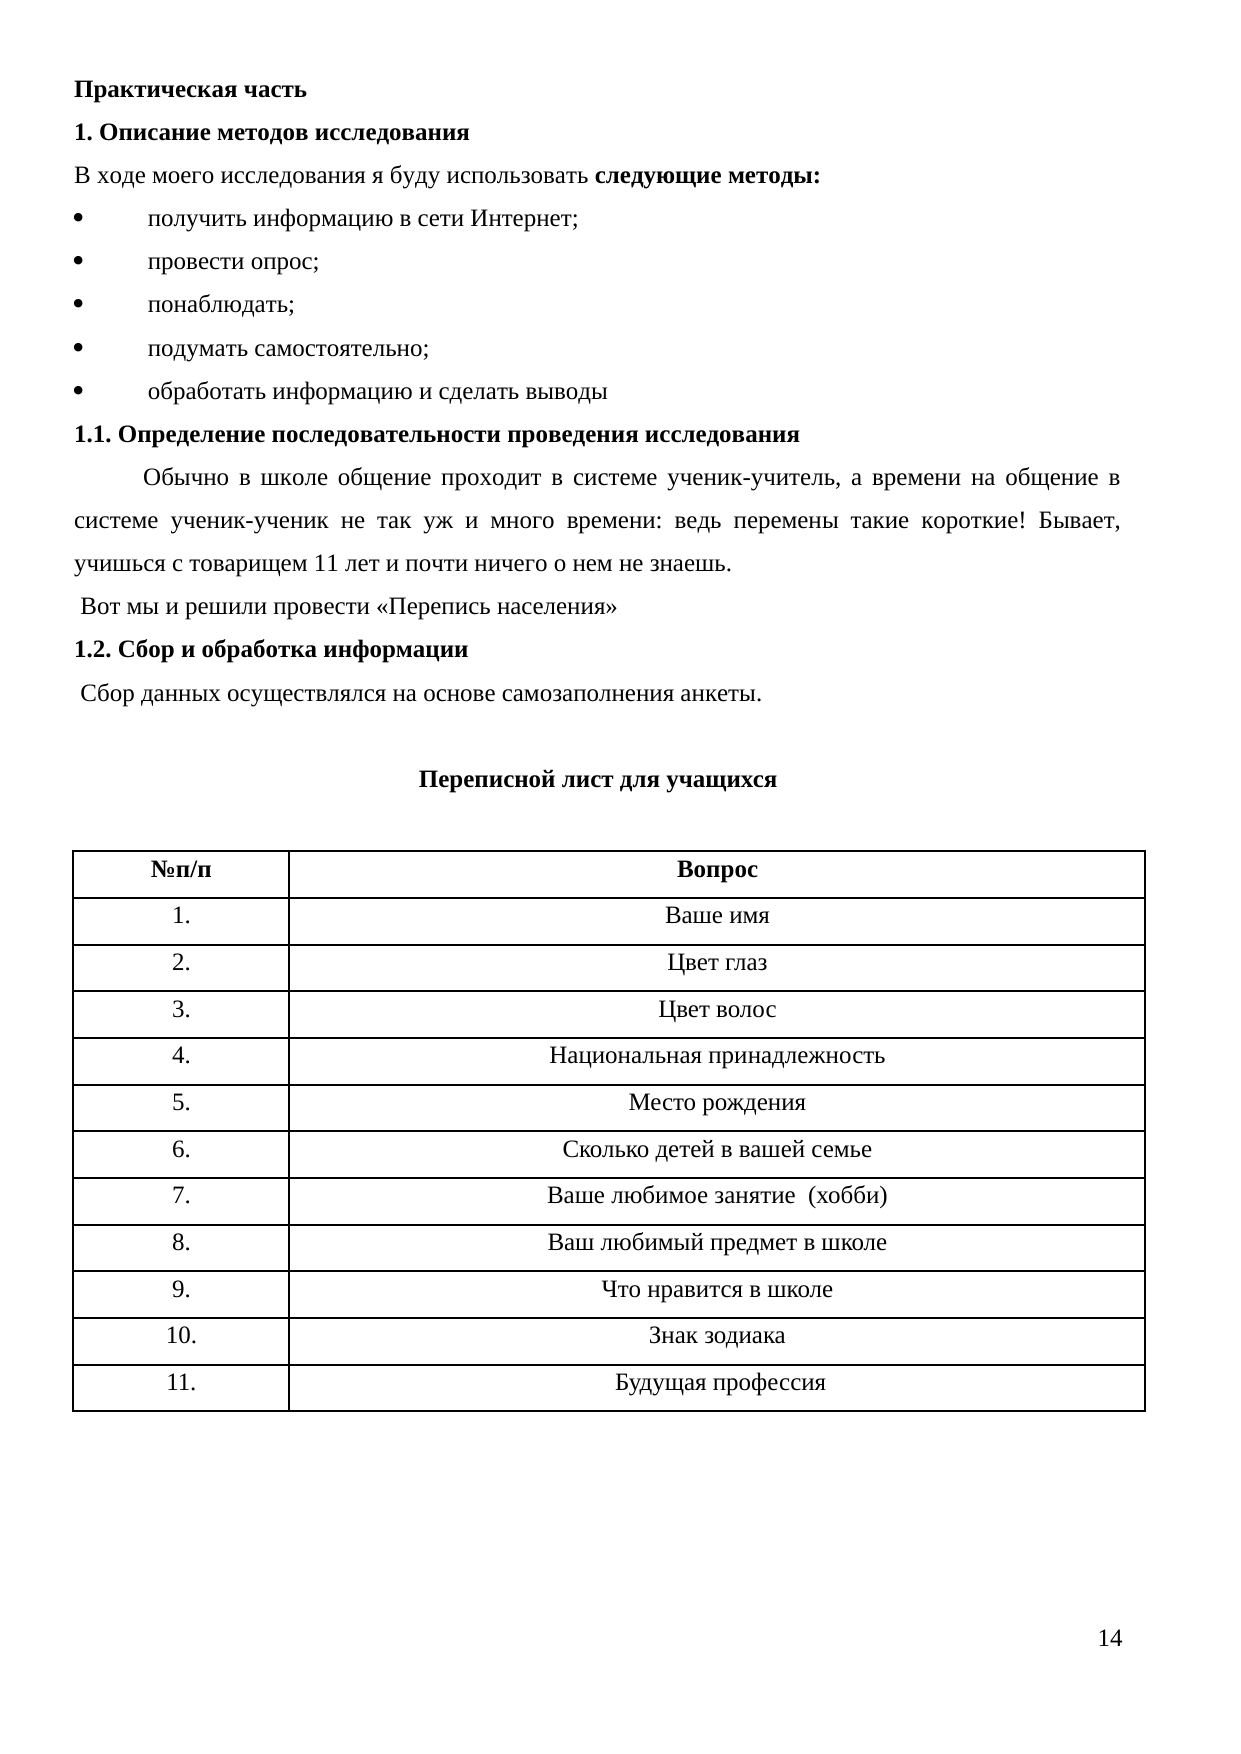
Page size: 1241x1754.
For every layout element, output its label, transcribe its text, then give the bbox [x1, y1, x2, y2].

table_cell Что нравится в школе [290, 1272, 1144, 1317]
table_cell Знак зодиака [290, 1319, 1144, 1363]
table_cell 6. [74, 1132, 288, 1177]
subtitle 1. Описание методов исследования [74, 117, 1122, 146]
text Вот мы и решили провести «Перепись населения» [74, 591, 1122, 620]
list обработать информацию и сделать выводы [74, 376, 1122, 404]
text Обычно в школе общение проходит в системе ученик-учитель, а времени на общение в системе ученик-ученик не так уж и много времени: ведь перемены такие короткие! Бывает, учишься с товарищем 11 лет и почти ничего о нем не знаешь. [74, 462, 1122, 577]
text Сбор данных осуществлялся на основе самозаполнения анкеты. [74, 678, 1122, 706]
table_cell Ваше имя [290, 899, 1144, 943]
table_cell 4. [74, 1039, 288, 1083]
table_cell 7. [74, 1179, 288, 1223]
text 1.2. Сбор и обработка информации [74, 634, 1122, 663]
subtitle Практическая часть [74, 74, 1122, 103]
table_cell 1. [74, 899, 288, 943]
table_cell 8. [74, 1226, 288, 1270]
table_cell 9. [74, 1272, 288, 1317]
table_cell 11. [74, 1366, 288, 1410]
table_cell 5. [74, 1086, 288, 1130]
table_cell Будущая профессия [290, 1366, 1144, 1410]
list понаблюдать; [74, 289, 1122, 318]
table_cell 3. [74, 992, 288, 1037]
text В ходе моего исследования я буду использовать следующие методы: [74, 160, 1122, 189]
list провести опрос; [74, 246, 1122, 275]
table_cell Ваш любимый предмет в школе [290, 1226, 1144, 1270]
table_cell Место рождения [290, 1086, 1144, 1130]
table_header №п/п [74, 852, 288, 897]
list получить информацию в сети Интернет; [74, 203, 1122, 232]
table_cell 2. [74, 946, 288, 990]
text 1.1. Определение последовательности проведения исследования [74, 419, 1122, 448]
table_cell Цвет глаз [290, 946, 1144, 990]
table_cell Сколько детей в вашей семье [290, 1132, 1144, 1177]
text Переписной лист для учащихся [74, 764, 1122, 793]
table_cell Национальная принадлежность [290, 1039, 1144, 1083]
table_header Вопрос [290, 852, 1144, 897]
table_cell 10. [74, 1319, 288, 1363]
table_cell Ваше любимое занятие (хобби) [290, 1179, 1144, 1223]
list подумать самостоятельно; [74, 333, 1122, 361]
table_cell Цвет волос [290, 992, 1144, 1037]
